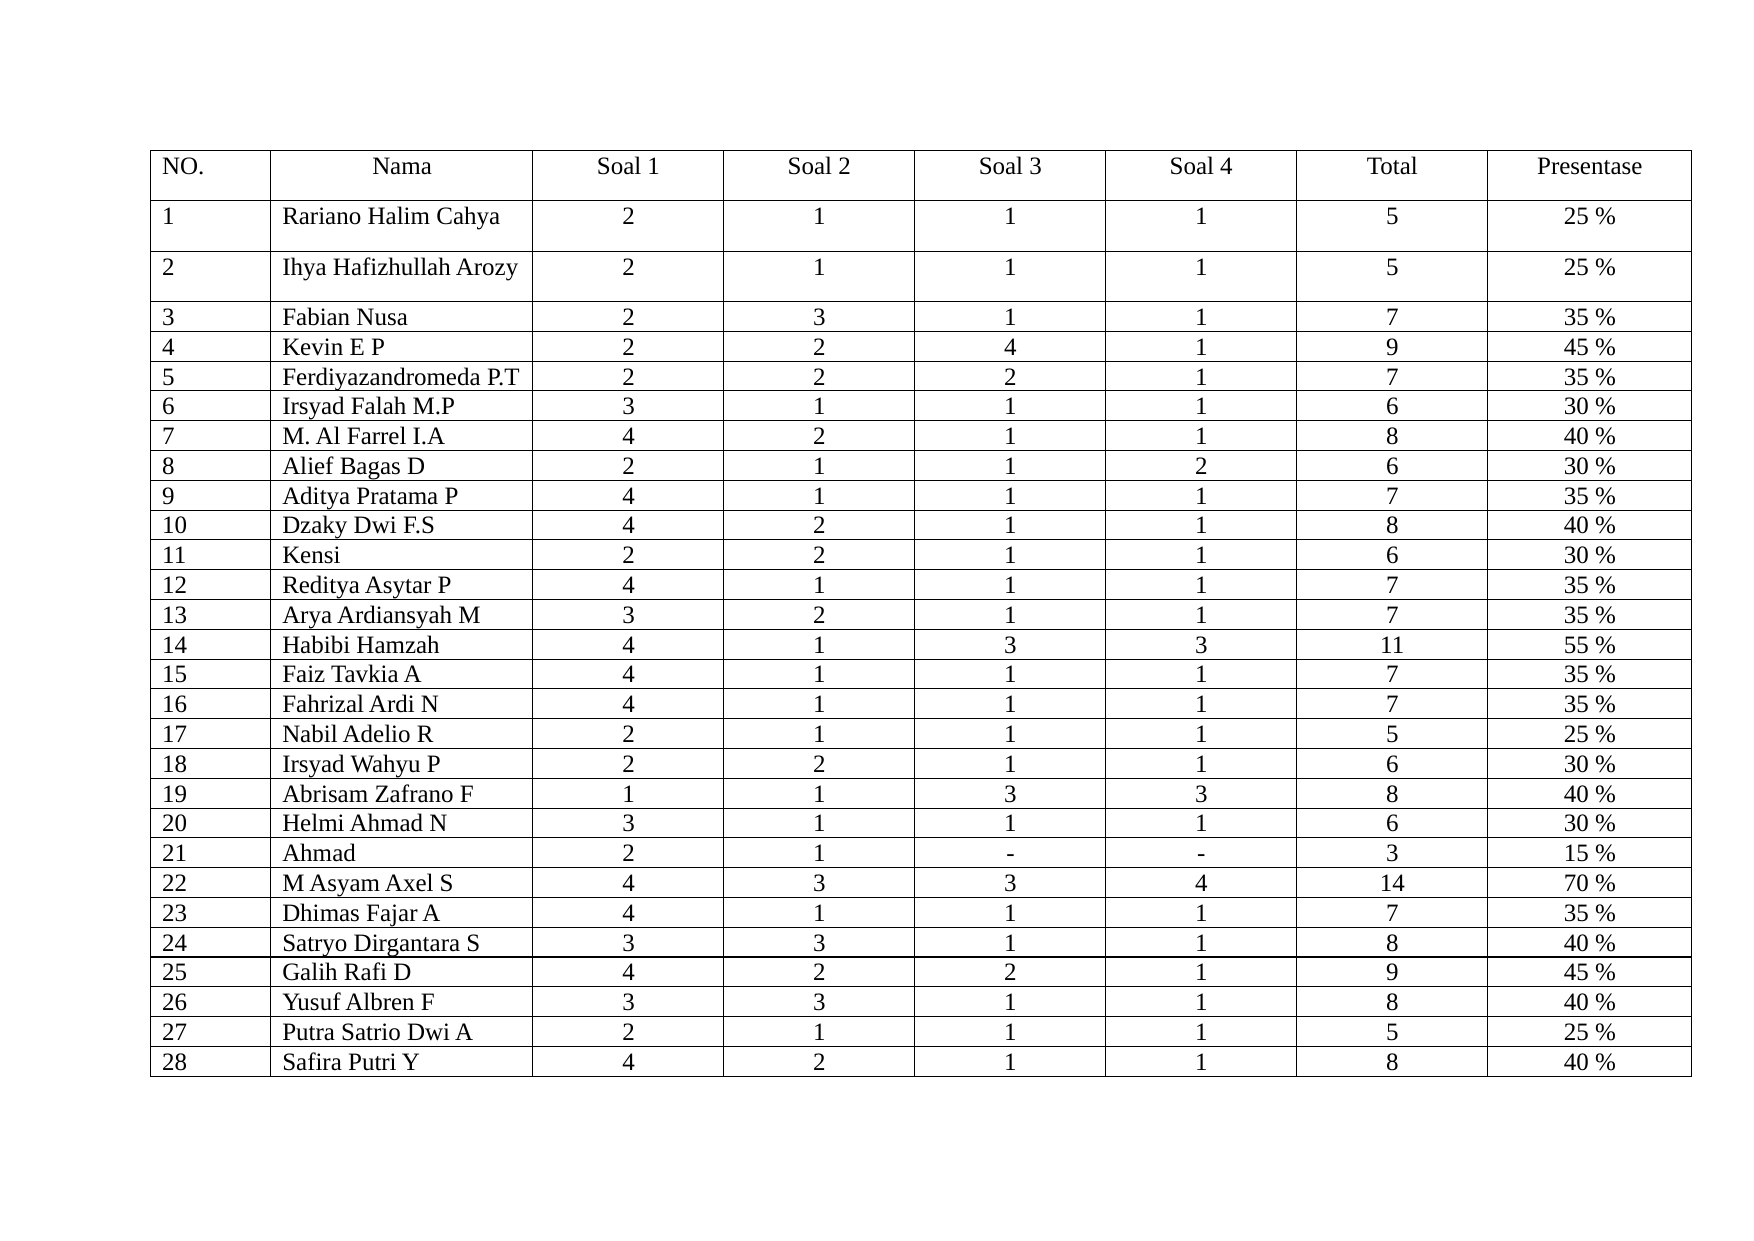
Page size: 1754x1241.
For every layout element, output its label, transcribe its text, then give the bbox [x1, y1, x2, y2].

table_cell 5 [151, 362, 270, 390]
table_header Soal 2 [724, 151, 914, 200]
table_cell 7 [151, 421, 270, 450]
table_cell 1 [724, 630, 914, 658]
table_cell 1 [1106, 1047, 1296, 1076]
table_cell Galih Rafi D [271, 958, 532, 986]
table_cell Ihya Hafizhullah Arozy [271, 252, 532, 301]
table_cell 25 % [1488, 252, 1691, 301]
table_cell 1 [915, 451, 1105, 480]
table_cell 19 [151, 779, 270, 807]
table_cell 16 [151, 689, 270, 718]
table_cell 11 [1297, 630, 1487, 658]
table_cell 25 % [1488, 1017, 1691, 1046]
table_cell Fabian Nusa [271, 302, 532, 331]
table_cell 1 [1106, 481, 1296, 509]
table_cell 1 [1106, 958, 1296, 986]
table_cell 35 % [1488, 898, 1691, 927]
table_cell 40 % [1488, 928, 1691, 956]
table_cell 1 [1106, 421, 1296, 450]
table_cell 3 [533, 987, 723, 1016]
table_cell 1 [724, 898, 914, 927]
table_cell 3 [915, 630, 1105, 658]
table_cell 1 [1106, 332, 1296, 361]
table_cell 40 % [1488, 511, 1691, 539]
table_cell 1 [915, 749, 1105, 778]
table_cell 1 [724, 660, 914, 688]
table_cell 1 [1106, 201, 1296, 251]
table_cell Dzaky Dwi F.S [271, 511, 532, 539]
table_cell 5 [1297, 252, 1487, 301]
table_cell 25 % [1488, 201, 1691, 251]
table_cell 3 [724, 987, 914, 1016]
table_cell 2 [724, 600, 914, 629]
table_cell 7 [1297, 302, 1487, 331]
table_cell 70 % [1488, 868, 1691, 897]
table_cell M Asyam Axel S [271, 868, 532, 897]
table_cell 1 [1106, 749, 1296, 778]
table_cell 6 [1297, 809, 1487, 837]
table_cell 35 % [1488, 689, 1691, 718]
table_cell 35 % [1488, 660, 1691, 688]
table_cell 2 [533, 451, 723, 480]
table_cell 23 [151, 898, 270, 927]
table_cell 12 [151, 570, 270, 599]
table_cell 7 [1297, 660, 1487, 688]
table_cell 4 [151, 332, 270, 361]
table_header Soal 4 [1106, 151, 1296, 200]
table_cell 2 [533, 719, 723, 748]
table_cell 1 [915, 689, 1105, 718]
table_cell 9 [151, 481, 270, 509]
table_cell 30 % [1488, 391, 1691, 420]
table_header Soal 1 [533, 151, 723, 200]
table_cell Irsyad Falah M.P [271, 391, 532, 420]
table_cell Yusuf Albren F [271, 987, 532, 1016]
table_cell 1 [915, 570, 1105, 599]
table_cell 15 % [1488, 838, 1691, 867]
table_cell 1 [1106, 928, 1296, 956]
table_cell 7 [1297, 898, 1487, 927]
table_cell 6 [151, 391, 270, 420]
table_cell 20 [151, 809, 270, 837]
table_cell 6 [1297, 391, 1487, 420]
table_cell 1 [915, 252, 1105, 301]
table_cell 3 [724, 868, 914, 897]
table_cell 4 [533, 660, 723, 688]
table_cell 1 [1106, 302, 1296, 331]
table_cell 1 [724, 719, 914, 748]
table_cell 1 [1106, 689, 1296, 718]
table_cell Safira Putri Y [271, 1047, 532, 1076]
table_cell 2 [151, 252, 270, 301]
table_cell 8 [1297, 421, 1487, 450]
table_cell 1 [1106, 362, 1296, 390]
table_cell - [915, 838, 1105, 867]
table_cell 1 [1106, 540, 1296, 569]
table_cell 2 [724, 332, 914, 361]
table_cell 1 [915, 481, 1105, 509]
table_cell 40 % [1488, 779, 1691, 807]
table_cell Reditya Asytar P [271, 570, 532, 599]
table_cell Kevin E P [271, 332, 532, 361]
table_cell Putra Satrio Dwi A [271, 1017, 532, 1046]
table_cell 25 % [1488, 719, 1691, 748]
table_cell 1 [915, 302, 1105, 331]
table_cell 4 [533, 570, 723, 599]
table_cell 1 [1106, 511, 1296, 539]
table_cell 1 [1106, 570, 1296, 599]
table_cell 3 [533, 391, 723, 420]
table_cell 1 [724, 779, 914, 807]
table_cell 4 [533, 868, 723, 897]
table_cell 1 [915, 511, 1105, 539]
table_header Total [1297, 151, 1487, 200]
table_cell 3 [1106, 779, 1296, 807]
table_cell 24 [151, 928, 270, 956]
table_cell 1 [915, 809, 1105, 837]
table_cell 3 [533, 600, 723, 629]
table_cell 4 [1106, 868, 1296, 897]
table_cell 3 [724, 928, 914, 956]
table_cell 4 [533, 421, 723, 450]
table_cell 2 [724, 958, 914, 986]
table_cell 1 [724, 201, 914, 251]
table_cell 5 [1297, 719, 1487, 748]
table_cell 1 [1106, 252, 1296, 301]
table_cell 1 [724, 481, 914, 509]
table_cell 7 [1297, 600, 1487, 629]
table_cell 5 [1297, 201, 1487, 251]
table_cell - [1106, 838, 1296, 867]
table_cell 1 [1106, 809, 1296, 837]
table_cell 1 [915, 928, 1105, 956]
table_cell 2 [533, 302, 723, 331]
table_cell 30 % [1488, 451, 1691, 480]
table_cell Aditya Pratama P [271, 481, 532, 509]
table_cell 1 [915, 391, 1105, 420]
table_cell 1 [724, 570, 914, 599]
table_cell Satryo Dirgantara S [271, 928, 532, 956]
table_cell 2 [724, 421, 914, 450]
table_cell 10 [151, 511, 270, 539]
table_cell Alief Bagas D [271, 451, 532, 480]
table_cell 3 [915, 779, 1105, 807]
table_cell 2 [724, 749, 914, 778]
table_cell 2 [533, 201, 723, 251]
table_cell 4 [533, 898, 723, 927]
table_cell 22 [151, 868, 270, 897]
table_cell 40 % [1488, 421, 1691, 450]
table_cell 1 [915, 660, 1105, 688]
table_cell 1 [915, 719, 1105, 748]
table_cell 3 [1297, 838, 1487, 867]
table_cell 4 [915, 332, 1105, 361]
table_cell 11 [151, 540, 270, 569]
table_cell 2 [533, 1017, 723, 1046]
table_cell Ahmad [271, 838, 532, 867]
table_cell 7 [1297, 689, 1487, 718]
table_cell Irsyad Wahyu P [271, 749, 532, 778]
table_cell 9 [1297, 332, 1487, 361]
table_cell 4 [533, 689, 723, 718]
table_cell 18 [151, 749, 270, 778]
table_cell Rariano Halim Cahya [271, 201, 532, 251]
table_cell 40 % [1488, 987, 1691, 1016]
table_cell Nabil Adelio R [271, 719, 532, 748]
table_cell 3 [533, 809, 723, 837]
table_header Presentase [1488, 151, 1691, 200]
table_cell 1 [915, 600, 1105, 629]
table_cell 8 [1297, 987, 1487, 1016]
table_cell 1 [915, 1047, 1105, 1076]
table_cell Ferdiyazandromeda P.T [271, 362, 532, 390]
table_cell 2 [915, 958, 1105, 986]
table_cell 8 [151, 451, 270, 480]
table_cell 2 [724, 540, 914, 569]
table_cell M. Al Farrel I.A [271, 421, 532, 450]
table_cell 13 [151, 600, 270, 629]
table_cell 8 [1297, 1047, 1487, 1076]
table_cell 14 [151, 630, 270, 658]
table_header NO. [151, 151, 270, 200]
table_cell Dhimas Fajar A [271, 898, 532, 927]
table_cell 1 [724, 252, 914, 301]
table_cell 35 % [1488, 570, 1691, 599]
table_cell 4 [533, 511, 723, 539]
table_cell 2 [533, 332, 723, 361]
table_cell 1 [915, 1017, 1105, 1046]
table_cell 26 [151, 987, 270, 1016]
table_cell 1 [1106, 719, 1296, 748]
table_cell Helmi Ahmad N [271, 809, 532, 837]
table_header Soal 3 [915, 151, 1105, 200]
table_cell 14 [1297, 868, 1487, 897]
table_cell 3 [151, 302, 270, 331]
table_cell 1 [915, 421, 1105, 450]
table_cell 4 [533, 958, 723, 986]
table_cell 1 [915, 201, 1105, 251]
table_cell 30 % [1488, 809, 1691, 837]
table_cell 2 [533, 362, 723, 390]
table_cell 8 [1297, 779, 1487, 807]
table_cell 6 [1297, 451, 1487, 480]
table_cell 1 [915, 540, 1105, 569]
table_cell 1 [1106, 600, 1296, 629]
table_cell Fahrizal Ardi N [271, 689, 532, 718]
table_cell 2 [724, 511, 914, 539]
table_cell 3 [533, 928, 723, 956]
table_cell 6 [1297, 540, 1487, 569]
table_cell 17 [151, 719, 270, 748]
table_cell 21 [151, 838, 270, 867]
table_cell 1 [724, 809, 914, 837]
table_cell 2 [915, 362, 1105, 390]
table_cell 28 [151, 1047, 270, 1076]
table_cell 1 [724, 391, 914, 420]
table_cell 2 [724, 362, 914, 390]
table_cell 3 [1106, 630, 1296, 658]
table_cell 45 % [1488, 958, 1691, 986]
table_cell 9 [1297, 958, 1487, 986]
table_cell 1 [533, 779, 723, 807]
table_cell 30 % [1488, 749, 1691, 778]
table_cell 1 [1106, 987, 1296, 1016]
table_cell Abrisam Zafrano F [271, 779, 532, 807]
table_cell 2 [724, 1047, 914, 1076]
table_cell Arya Ardiansyah M [271, 600, 532, 629]
table_cell 35 % [1488, 362, 1691, 390]
table_cell 8 [1297, 511, 1487, 539]
table_cell 1 [724, 689, 914, 718]
table_cell 1 [1106, 1017, 1296, 1046]
table_cell 4 [533, 481, 723, 509]
table_cell 2 [533, 252, 723, 301]
table_cell 1 [151, 201, 270, 251]
table_cell 2 [533, 749, 723, 778]
table_cell 1 [1106, 898, 1296, 927]
table_cell 2 [533, 540, 723, 569]
table_cell 15 [151, 660, 270, 688]
table_cell 1 [724, 838, 914, 867]
table_cell 2 [533, 838, 723, 867]
table_cell 4 [533, 630, 723, 658]
table_cell 3 [915, 868, 1105, 897]
table_cell 1 [724, 1017, 914, 1046]
table_cell 7 [1297, 481, 1487, 509]
table_cell 45 % [1488, 332, 1691, 361]
table_cell Habibi Hamzah [271, 630, 532, 658]
table_cell 55 % [1488, 630, 1691, 658]
table_cell 35 % [1488, 600, 1691, 629]
table_cell 25 [151, 958, 270, 986]
table_cell 30 % [1488, 540, 1691, 569]
table_cell 27 [151, 1017, 270, 1046]
table_cell 1 [1106, 660, 1296, 688]
table_cell 7 [1297, 362, 1487, 390]
table_cell Faiz Tavkia A [271, 660, 532, 688]
table_cell 4 [533, 1047, 723, 1076]
table_header Nama [271, 151, 532, 200]
table_cell Kensi [271, 540, 532, 569]
table_cell 35 % [1488, 302, 1691, 331]
table_cell 8 [1297, 928, 1487, 956]
table_cell 6 [1297, 749, 1487, 778]
table_cell 1 [1106, 391, 1296, 420]
table_cell 7 [1297, 570, 1487, 599]
table_cell 1 [915, 898, 1105, 927]
table_cell 1 [915, 987, 1105, 1016]
table_cell 3 [724, 302, 914, 331]
table_cell 40 % [1488, 1047, 1691, 1076]
table_cell 5 [1297, 1017, 1487, 1046]
table_cell 35 % [1488, 481, 1691, 509]
table_cell 2 [1106, 451, 1296, 480]
table_cell 1 [724, 451, 914, 480]
